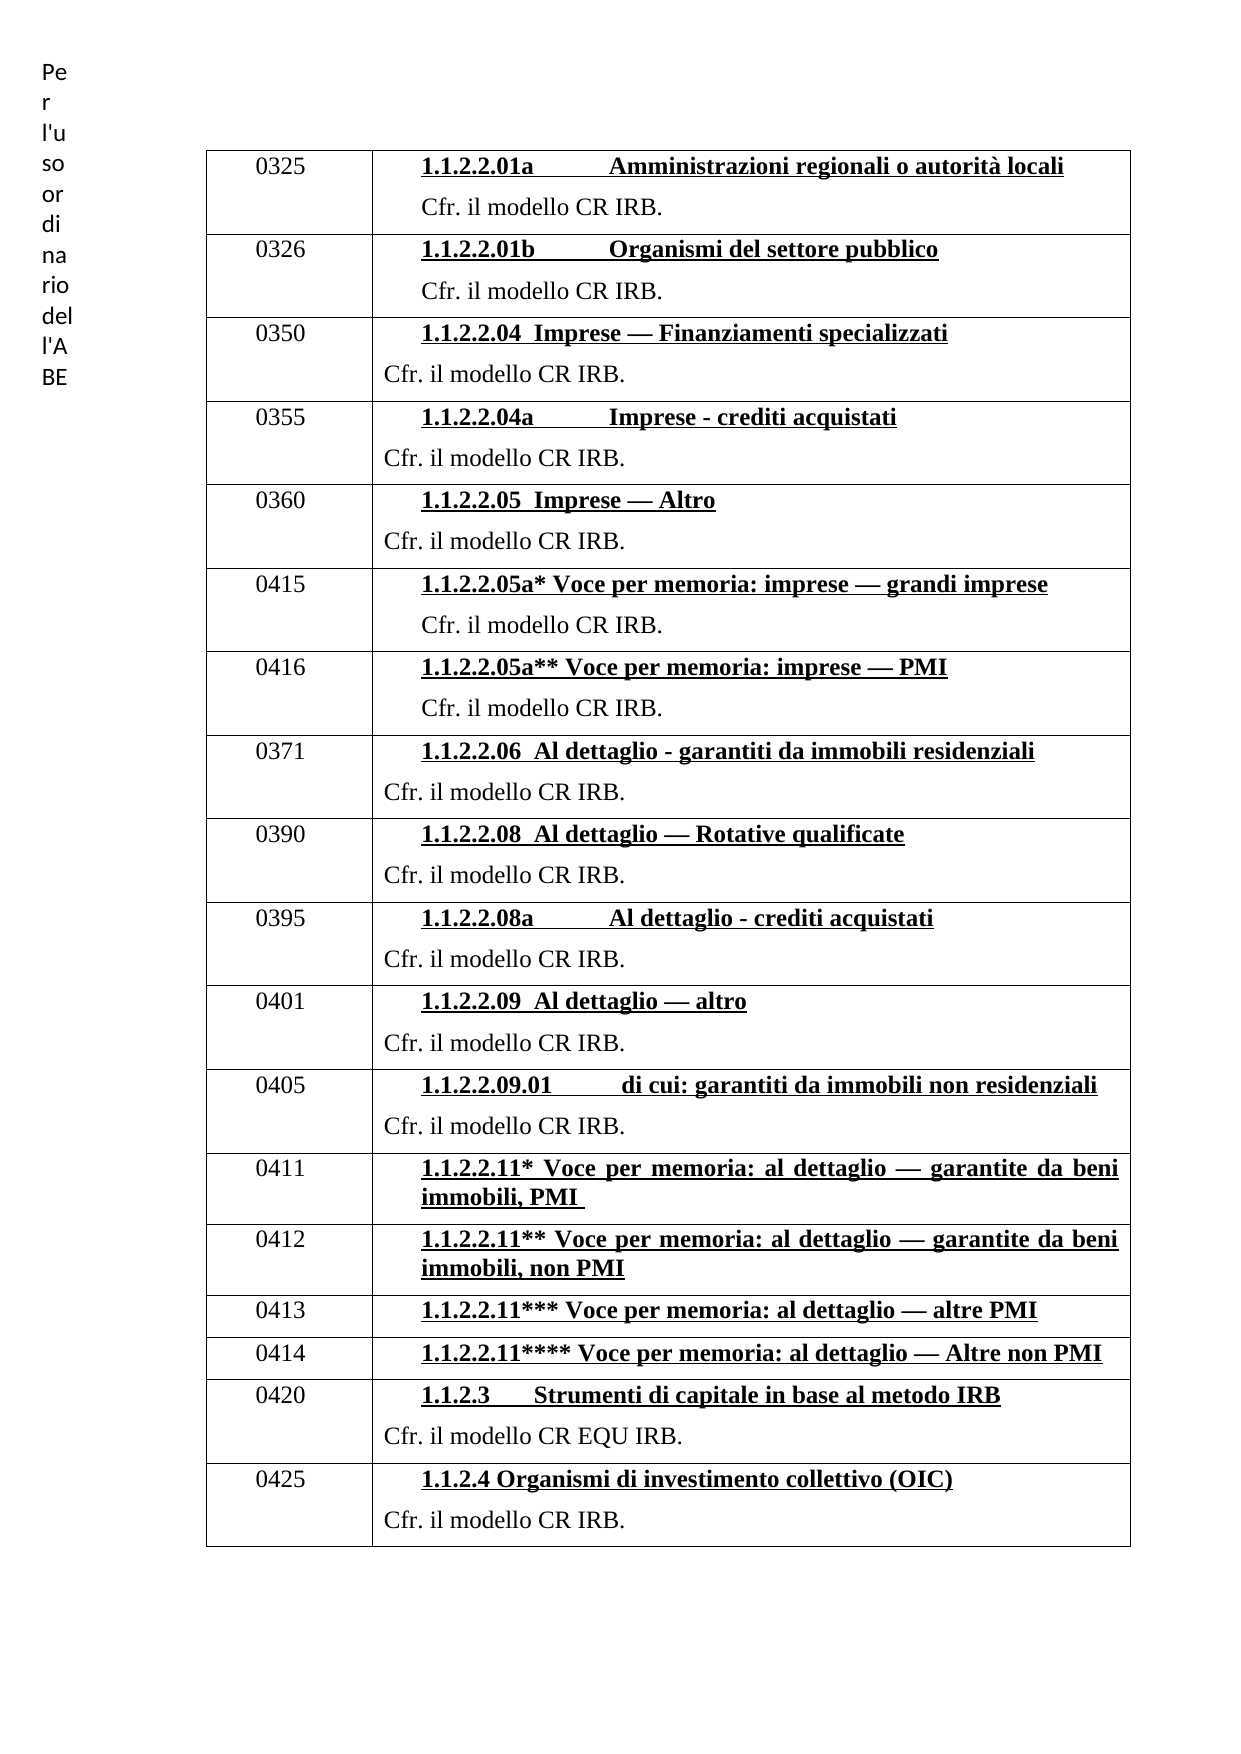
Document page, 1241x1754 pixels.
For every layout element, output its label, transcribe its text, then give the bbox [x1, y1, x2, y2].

table_cell 1.1.2.2.04a Imprese - crediti acquistati Cfr. il modello CR IRB. [373, 402, 1130, 484]
table_cell 0425 [207, 1464, 372, 1546]
table_cell 1.1.2.2.04 Imprese — Finanziamenti specializzati Cfr. il modello CR IRB. [373, 318, 1130, 401]
table_cell 1.1.2.3 Strumenti di capitale in base al metodo IRB Cfr. il modello CR EQU IRB. [373, 1380, 1130, 1463]
table_cell 1.1.2.2.08a Al dettaglio - crediti acquistati Cfr. il modello CR IRB. [373, 903, 1130, 985]
table_cell 0325 [207, 151, 372, 233]
table_cell 1.1.2.2.11*** Voce per memoria: al dettaglio — altre PMI [373, 1296, 1130, 1337]
table_cell 0416 [207, 652, 372, 735]
table_cell 1.1.2.2.05a** Voce per memoria: imprese — PMI Cfr. il modello CR IRB. [373, 652, 1130, 735]
table_cell 0371 [207, 736, 372, 818]
table_cell 0405 [207, 1070, 372, 1152]
table_cell 0420 [207, 1380, 372, 1463]
table_cell 0355 [207, 402, 372, 484]
table_cell 0390 [207, 819, 372, 902]
table_cell 0326 [207, 235, 372, 317]
table_cell 0413 [207, 1296, 372, 1337]
table_cell 1.1.2.2.11* Voce per memoria: al dettaglio — garantite da beni immobili, PMI [373, 1154, 1130, 1223]
table_cell 0412 [207, 1225, 372, 1294]
table_cell 0411 [207, 1154, 372, 1223]
table_cell 0415 [207, 569, 372, 651]
table_cell 1.1.2.2.01b Organismi del settore pubblico Cfr. il modello CR IRB. [373, 235, 1130, 317]
table_cell 1.1.2.2.06 Al dettaglio - garantiti da immobili residenziali Cfr. il modello CR IRB. [373, 736, 1130, 818]
table_cell 0360 [207, 485, 372, 568]
table_cell 1.1.2.2.11**** Voce per memoria: al dettaglio — Altre non PMI [373, 1338, 1130, 1379]
table_cell 0414 [207, 1338, 372, 1379]
table_cell 1.1.2.2.05 Imprese — Altro Cfr. il modello CR IRB. [373, 485, 1130, 568]
table_cell 1.1.2.2.09 Al dettaglio — altro Cfr. il modello CR IRB. [373, 986, 1130, 1069]
table_cell 0401 [207, 986, 372, 1069]
table_cell 1.1.2.4 Organismi di investimento collettivo (OIC) Cfr. il modello CR IRB. [373, 1464, 1130, 1546]
table_cell 0350 [207, 318, 372, 401]
table_cell 0395 [207, 903, 372, 985]
table_cell 1.1.2.2.09.01 di cui: garantiti da immobili non residenziali Cfr. il modello CR IRB. [373, 1070, 1130, 1152]
table_cell 1.1.2.2.08 Al dettaglio — Rotative qualificate Cfr. il modello CR IRB. [373, 819, 1130, 902]
table_cell 1.1.2.2.11** Voce per memoria: al dettaglio — garantite da beni immobili, non PMI [373, 1225, 1130, 1294]
table_cell 1.1.2.2.05a* Voce per memoria: imprese — grandi imprese Cfr. il modello CR IRB. [373, 569, 1130, 651]
table_cell 1.1.2.2.01a Amministrazioni regionali o autorità locali Cfr. il modello CR IRB. [373, 151, 1130, 233]
